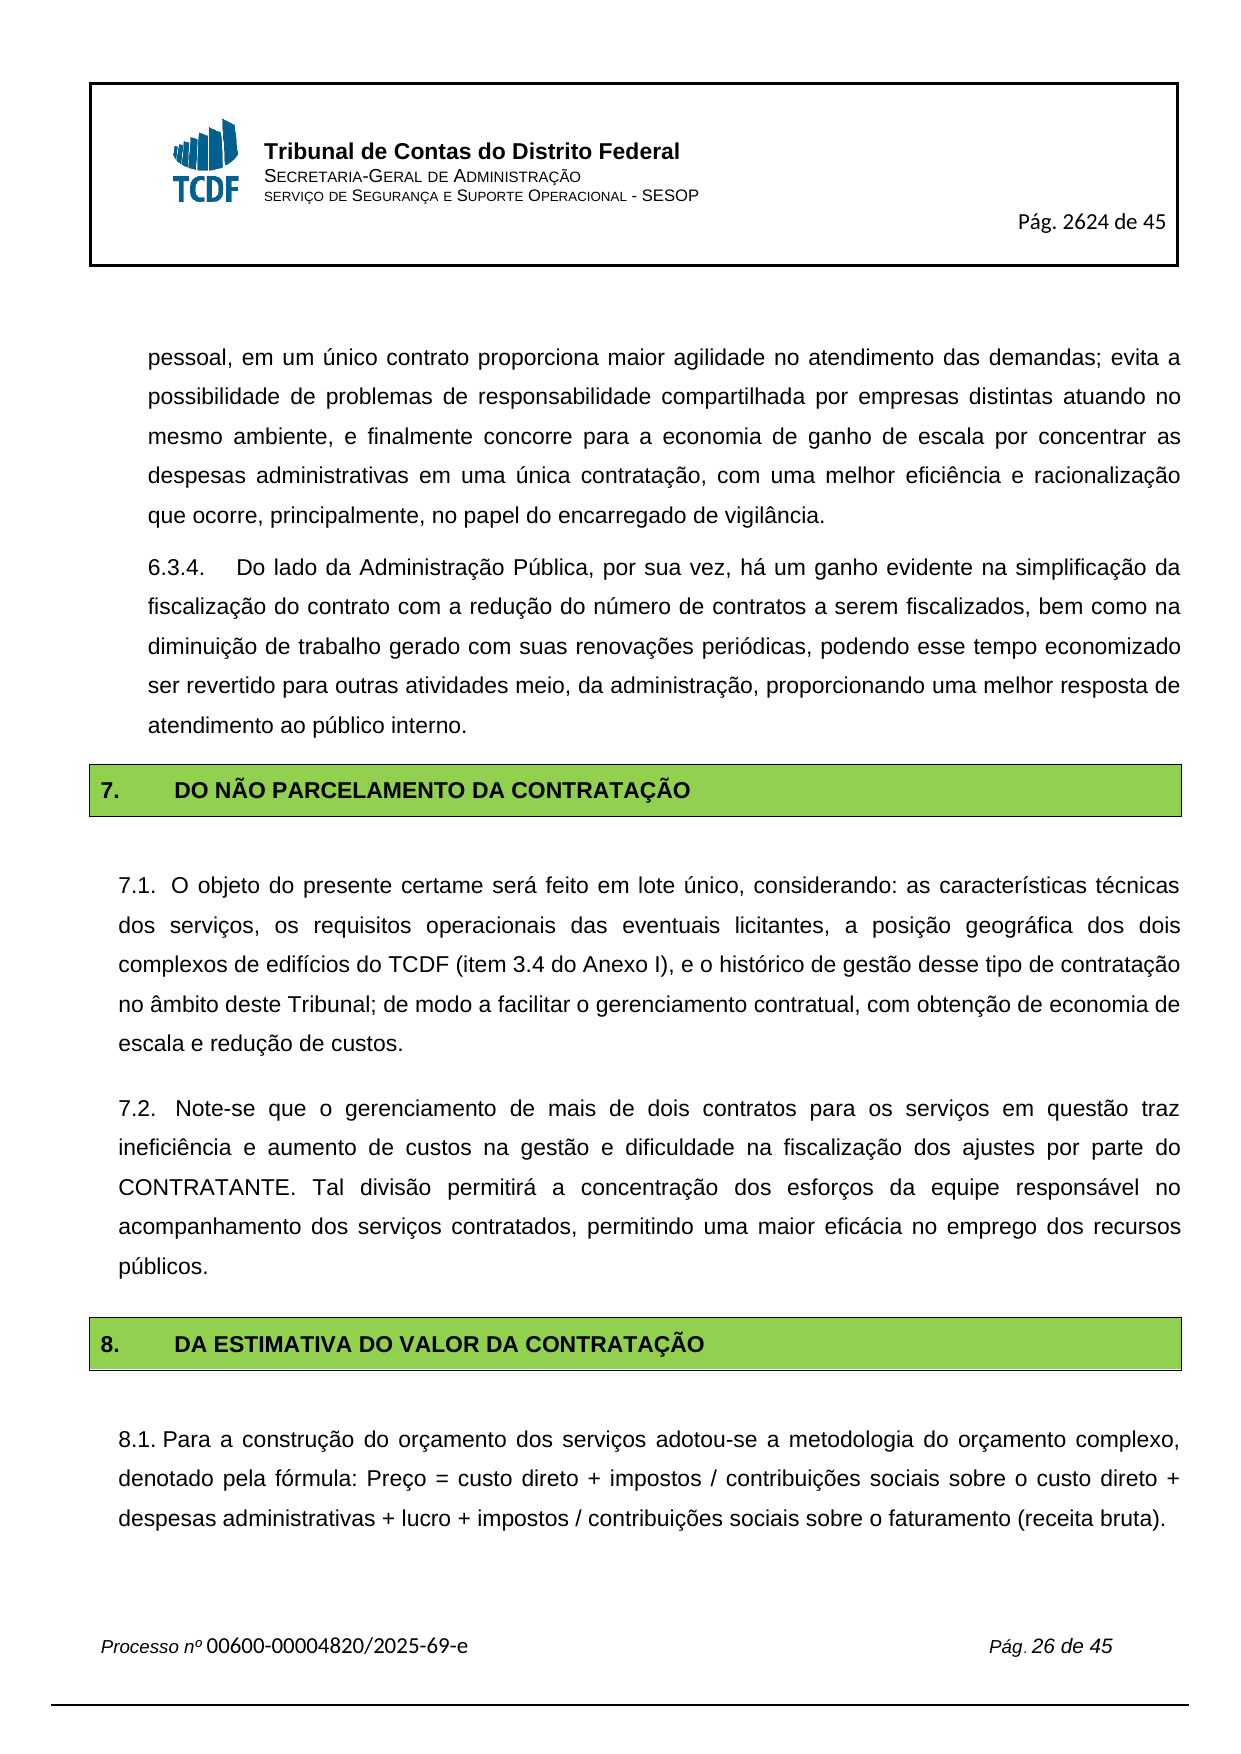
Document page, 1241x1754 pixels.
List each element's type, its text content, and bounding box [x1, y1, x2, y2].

text Do lado da Administração Pública, por sua vez, há um ganho evidente na simplificação da fiscalização do contrato com a redução do número de contratos a serem fiscalizados, bem como na diminuição de trabalho gerado com suas renovações periódicas, podendo esse tempo economizado ser revertido para outras atividades meio, da administração, proporcionando uma melhor resposta de atendimento ao público interno. [148, 554, 1182, 738]
text Para a construção do orçamento dos serviços adotou-se a metodologia do orçamento complexo, denotado pela fórmula: Preço = custo direto + impostos / contribuições sociais sobre o custo direto + despesas administrativas + lucro + impostos / contribuições sociais sobre o faturamento (receita bruta). [118, 1426, 1182, 1531]
picture [162, 116, 250, 204]
text Note-se que o gerenciamento de mais de dois contratos para os serviços em questão traz ineficiência e aumento de custos na gestão e dificuldade na fiscalização dos ajustes por parte do CONTRATANTE. Tal divisão permitirá a concentração dos esforços da equipe responsável no acompanhamento dos serviços contratados, permitindo uma maior eficácia no emprego dos recursos públicos. [118, 1095, 1182, 1279]
table_header DA ESTIMATIVA DO VALOR DA CONTRATAÇÃO [90, 1318, 1181, 1369]
text O objeto do presente certame será feito em lote único, considerando: as características técnicas dos serviços, os requisitos operacionais das eventuais licitantes, a posição geográfica dos dois complexos de edifícios do TCDF (item 3.4 do Anexo I), e o histórico de gestão desse tipo de contratação no âmbito deste Tribunal; de modo a facilitar o gerenciamento contratual, com obtenção de economia de escala e redução de custos. [118, 872, 1182, 1057]
table_header DO NÃO PARCELAMENTO DA CONTRATAÇÃO [90, 765, 1181, 816]
